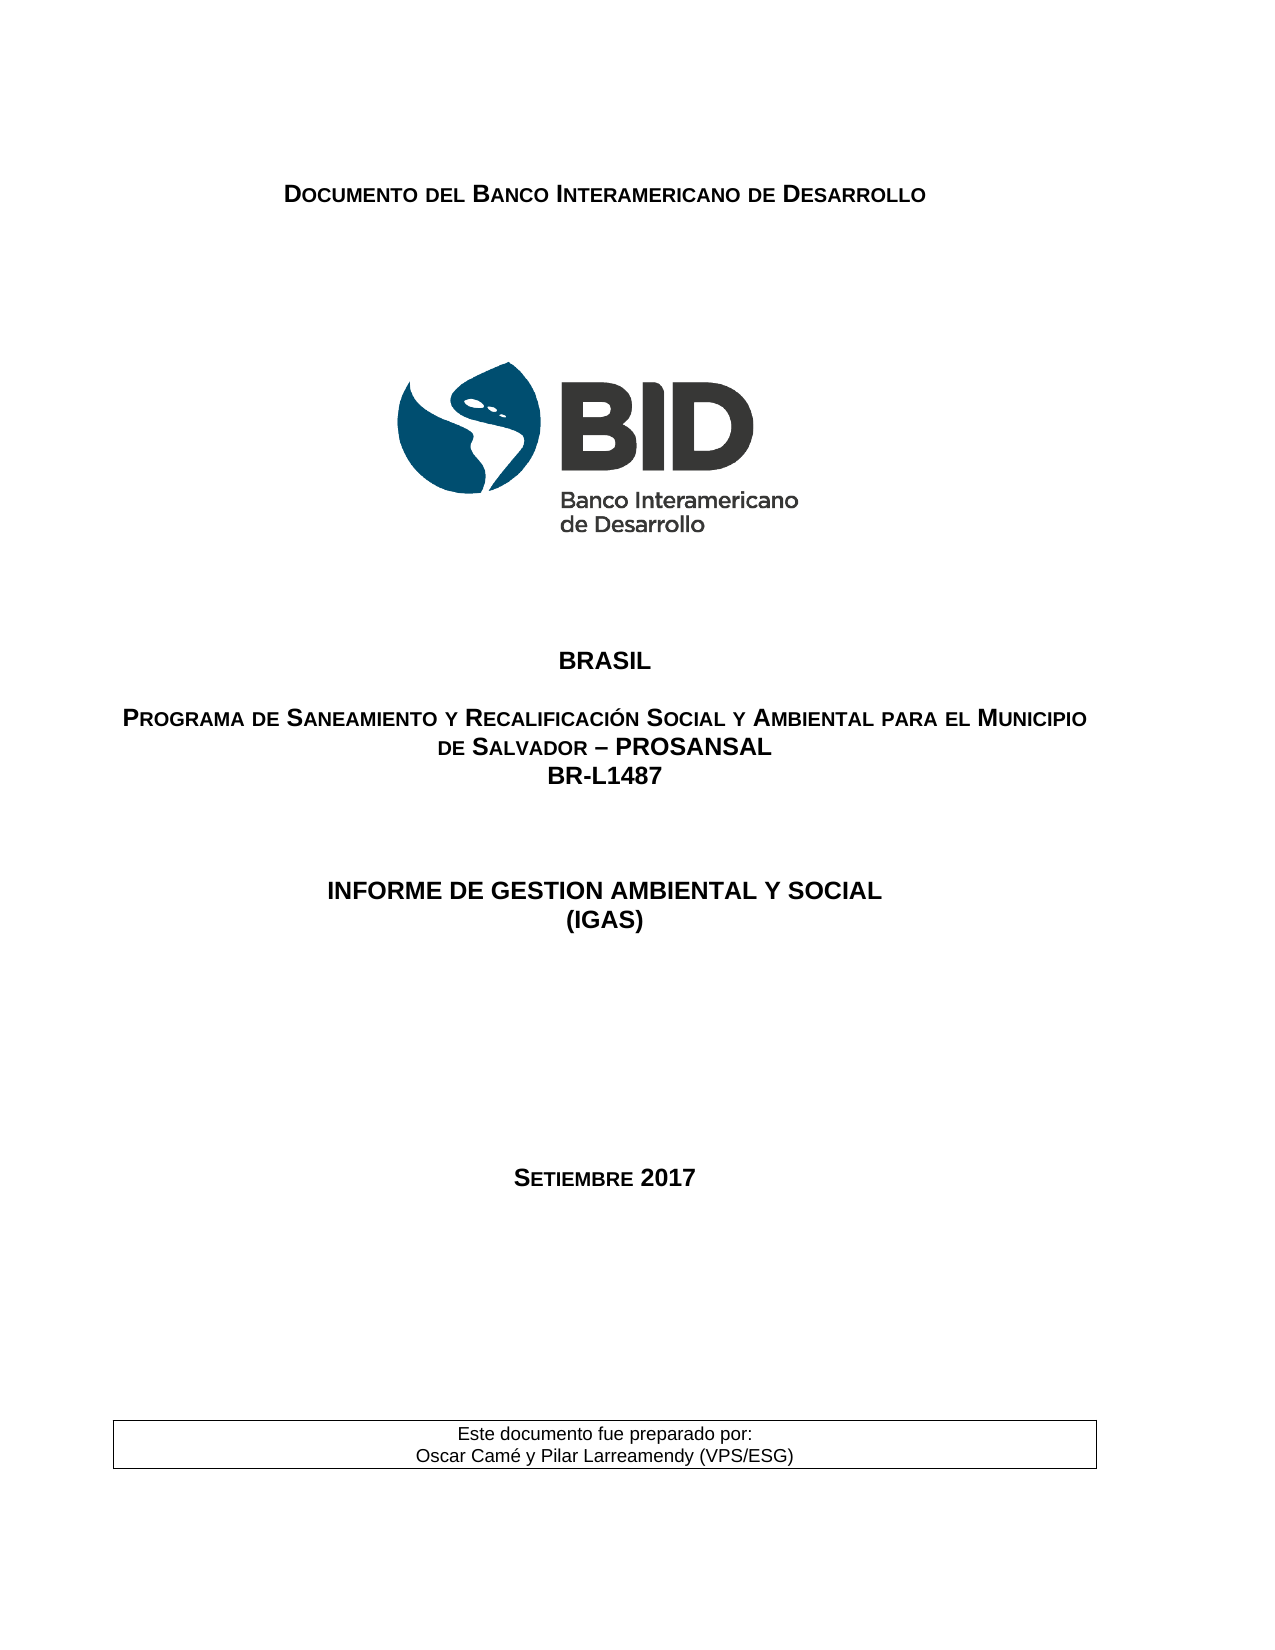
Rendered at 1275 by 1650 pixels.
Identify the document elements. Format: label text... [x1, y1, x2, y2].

picture [361, 322, 848, 589]
text Setiembre 2017 [122, 1163, 1087, 1192]
text Este documento fue preparado por: [114, 1421, 1096, 1441]
text Programa de Saneamiento y Recalificación Social y Ambiental para el Municipio de Salvador – PROSANSAL [122, 703, 1087, 761]
text Oscar Camé y Pilar Larreamendy (VPS/ESG) [114, 1441, 1096, 1468]
text Documento del Banco Interamericano de Desarrollo [122, 179, 1087, 207]
text (IGAS) [122, 904, 1087, 933]
text BRASIL [122, 646, 1087, 674]
text BR-L1487 [122, 761, 1087, 789]
text Informe de gestion ambiental y social [122, 876, 1087, 904]
